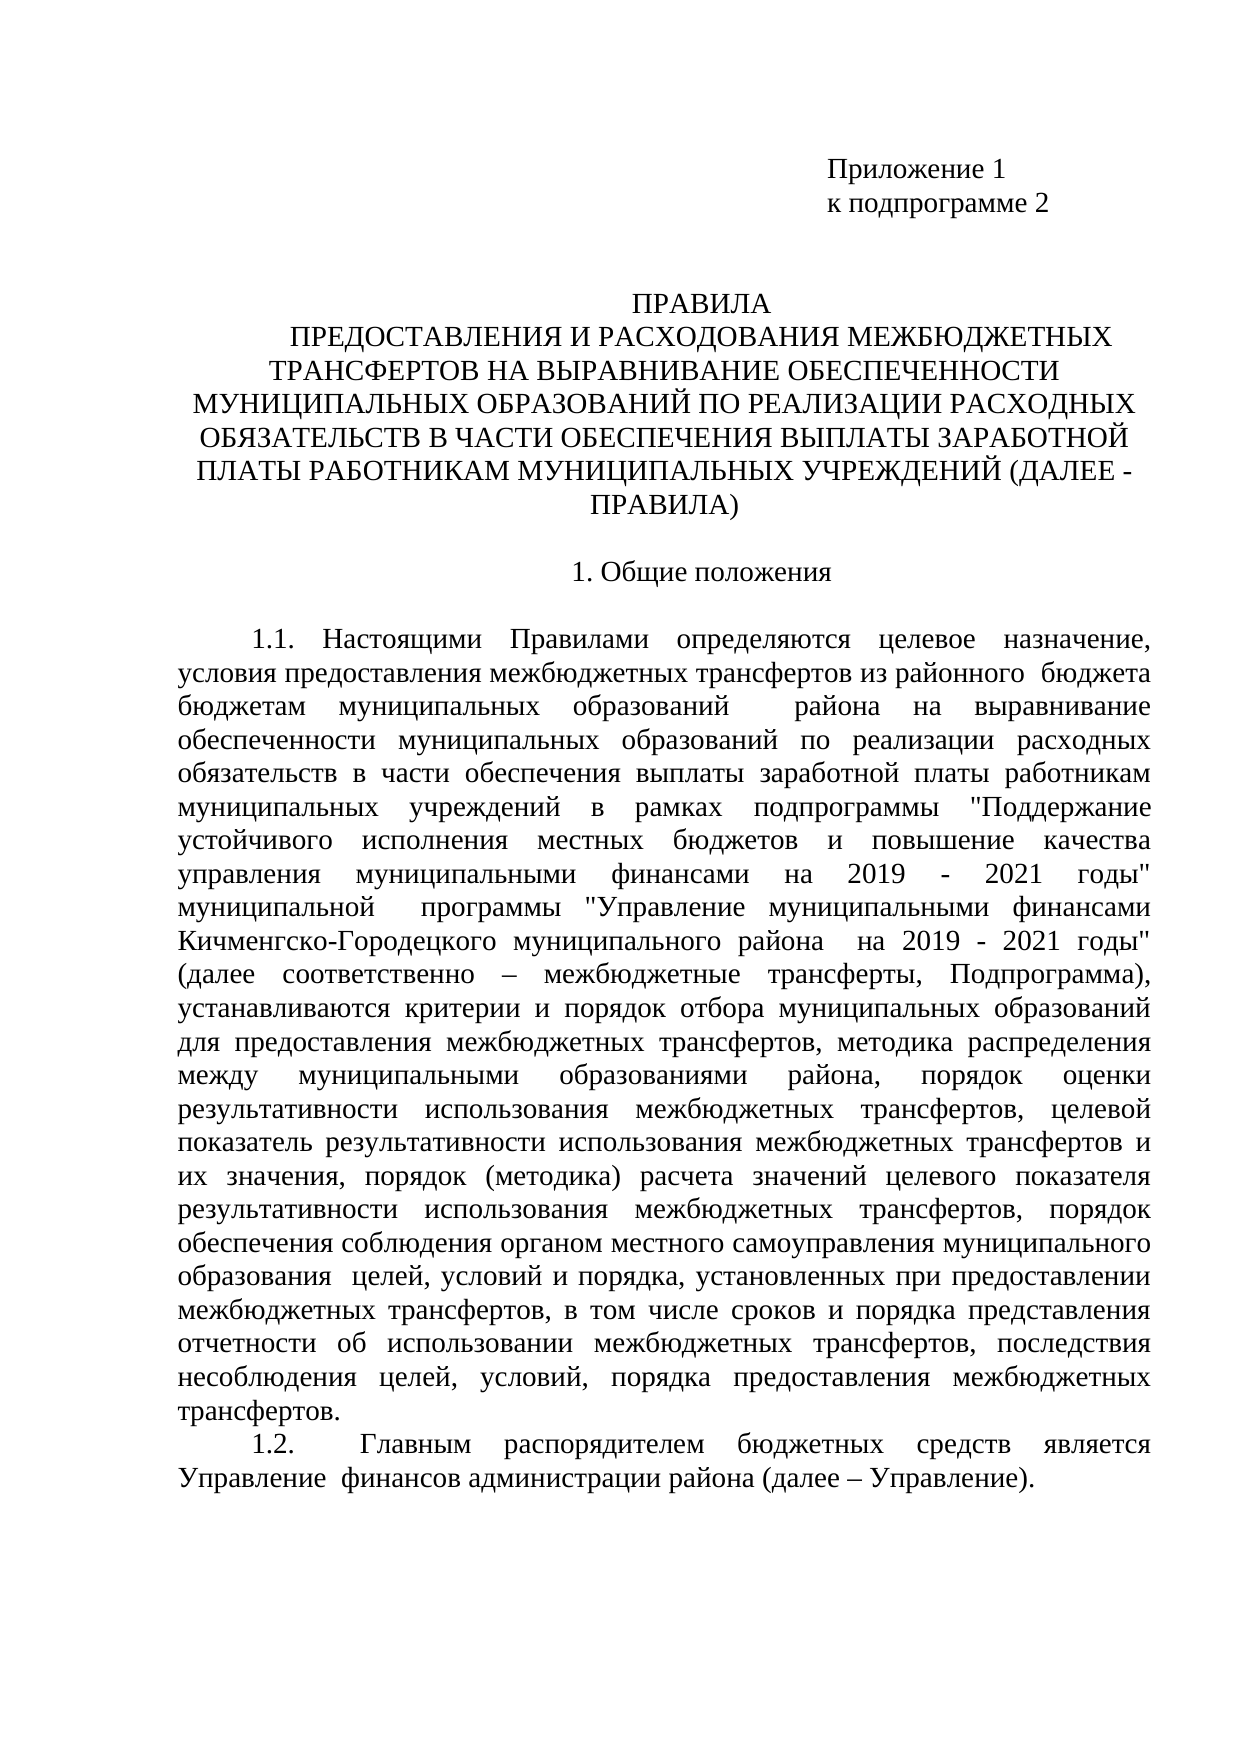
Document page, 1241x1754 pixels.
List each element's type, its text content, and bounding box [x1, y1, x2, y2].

text ПРАВИЛА [177, 286, 1152, 319]
text к подпрограмме 2 [827, 185, 1152, 219]
text 1. Общие положения [177, 554, 1152, 588]
text 1.2. Главным распорядителем бюджетных средств является Управление финансов администрации района (далее – Управление). [177, 1426, 1152, 1493]
text ПРЕДОСТАВЛЕНИЯ И РАСХОДОВАНИЯ МЕЖБЮДЖЕТНЫХ ТРАНСФЕРТОВ НА ВЫРАВНИВАНИЕ ОБЕСПЕЧЕННОСТИ МУНИЦИПАЛЬНЫХ ОБРАЗОВАНИЙ ПО РЕАЛИЗАЦИИ РАСХОДНЫХ ОБЯЗАТЕЛЬСТВ В ЧАСТИ ОБЕСПЕЧЕНИЯ ВЫПЛАТЫ ЗАРАБОТНОЙ ПЛАТЫ РАБОТНИКАМ МУНИЦИПАЛЬНЫХ УЧРЕЖДЕНИЙ (ДАЛЕЕ - ПРАВИЛА) [177, 319, 1152, 521]
text Приложение 1 [827, 152, 1152, 185]
text 1.1. Настоящими Правилами определяются целевое назначение, условия предоставления межбюджетных трансфертов из районного бюджета бюджетам муниципальных образований района на выравнивание обеспеченности муниципальных образований по реализации расходных обязательств в части обеспечения выплаты заработной платы работникам муниципальных учреждений в рамках подпрограммы "Поддержание устойчивого исполнения местных бюджетов и повышение качества управления муниципальными финансами на 2019 - 2021 годы" муниципальной программы "Управление муниципальными финансами Кичменгско-Городецкого муниципального района на 2019 - 2021 годы" (далее соответственно – межбюджетные трансферты, Подпрограмма), устанавливаются критерии и порядок отбора муниципальных образований для предоставления межбюджетных трансфертов, методика распределения между муниципальными образованиями района, порядок оценки результативности использования межбюджетных трансфертов, целевой показатель результативности использования межбюджетных трансфертов и их значения, порядок (методика) расчета значений целевого показателя результативности использования межбюджетных трансфертов, порядок обеспечения соблюдения органом местного самоуправления муниципального образования целей, условий и порядка, установленных при предоставлении межбюджетных трансфертов, в том числе сроков и порядка представления отчетности об использовании межбюджетных трансфертов, последствия несоблюдения целей, условий, порядка предоставления межбюджетных трансфертов. [177, 621, 1152, 1426]
